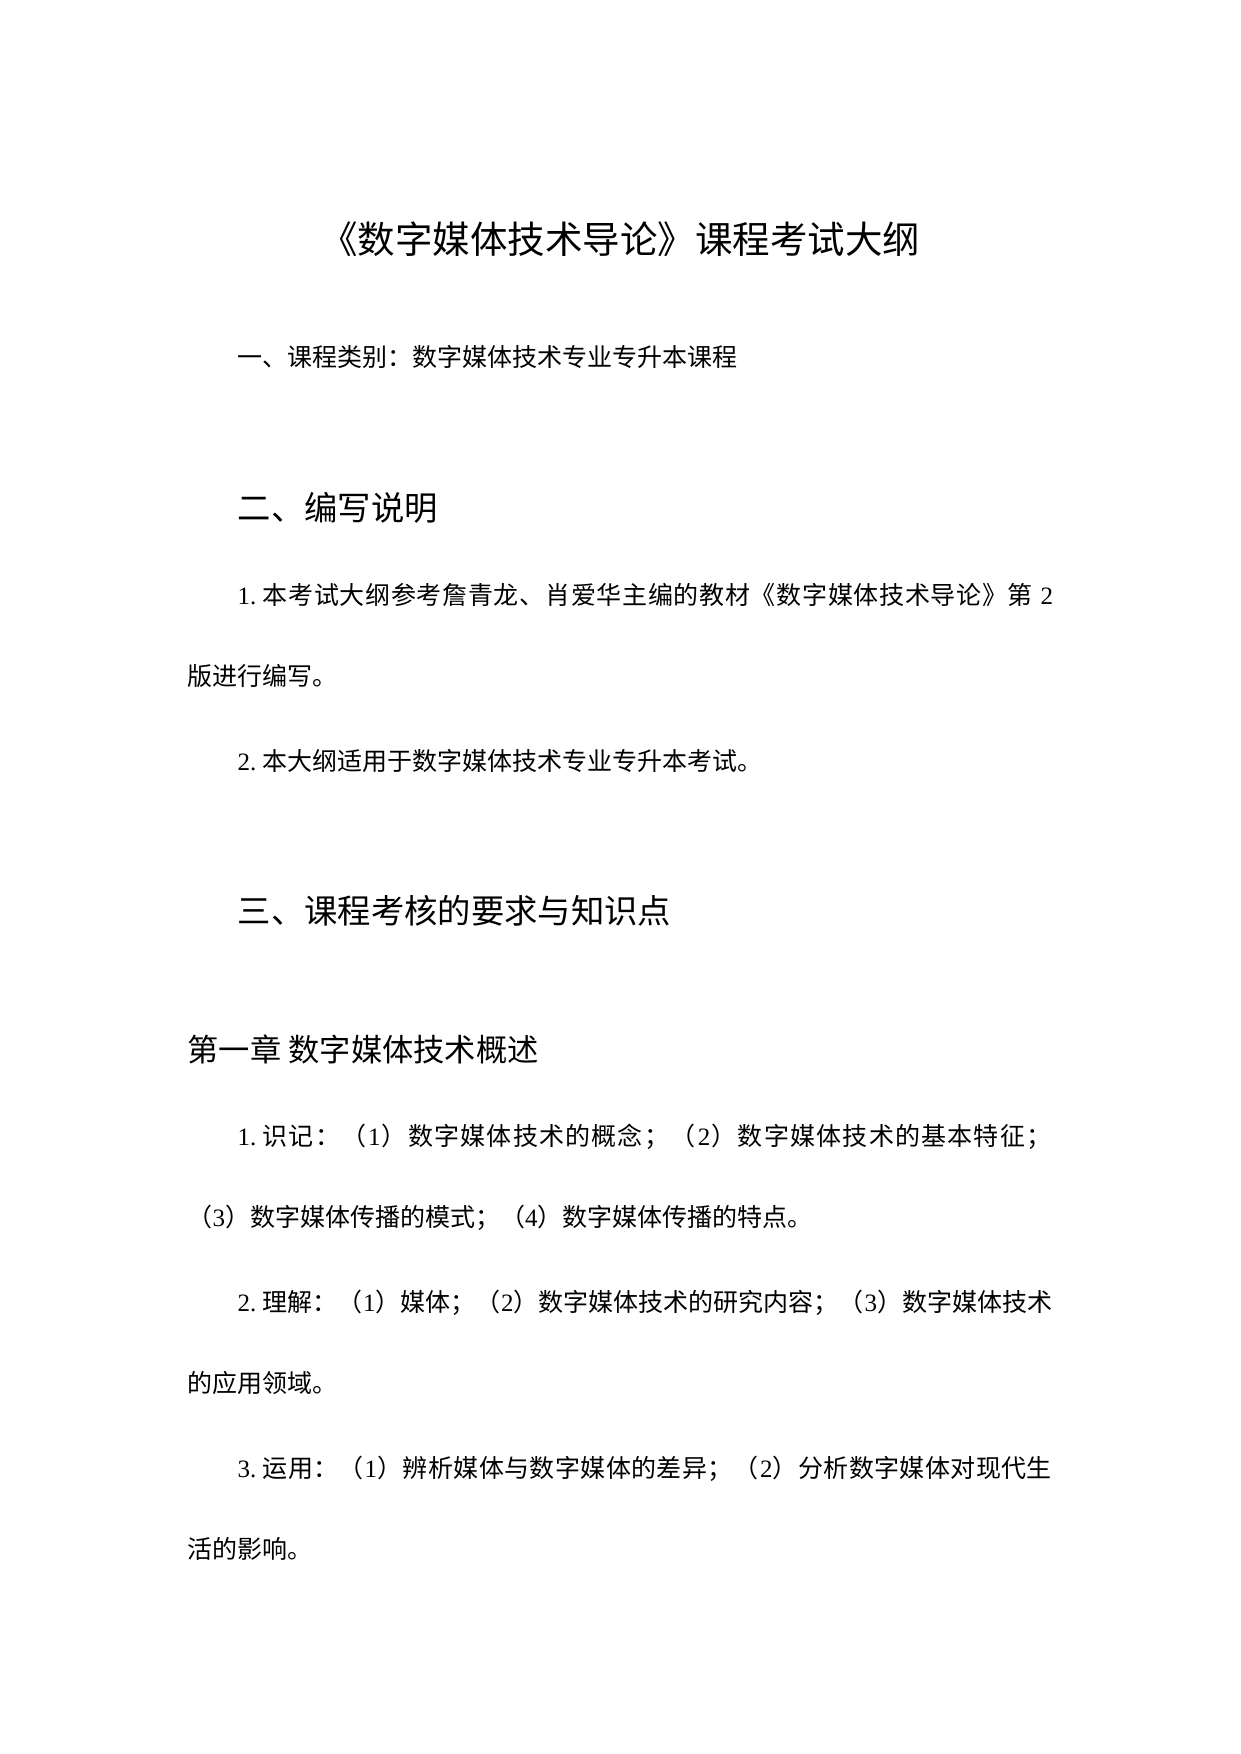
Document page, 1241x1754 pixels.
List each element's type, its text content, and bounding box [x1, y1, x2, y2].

list 本考试大纲参考詹青龙、肖爱华主编的教材《数字媒体技术导论》第2版进行编写。 [187, 561, 1053, 707]
subtitle 数字媒体技术概述 [187, 1016, 1053, 1081]
title 《数字媒体技术导论》课程考试大纲 [187, 205, 1053, 270]
list 课程类别：数字媒体技术专业专升本课程 [187, 323, 1053, 388]
subtitle 课程考核的要求与知识点 [187, 877, 1053, 942]
subtitle 编写说明 [187, 473, 1053, 538]
list 理解：（1）媒体；（2）数字媒体技术的研究内容；（3）数字媒体技术的应用领域。 [187, 1268, 1053, 1414]
list 运用：（1）辨析媒体与数字媒体的差异；（2）分析数字媒体对现代生活的影响。 [187, 1434, 1053, 1580]
list 本大纲适用于数字媒体技术专业专升本考试。 [187, 727, 1053, 792]
list 识记：（1）数字媒体技术的概念；（2）数字媒体技术的基本特征；（3）数字媒体传播的模式；（4）数字媒体传播的特点。 [187, 1102, 1053, 1248]
